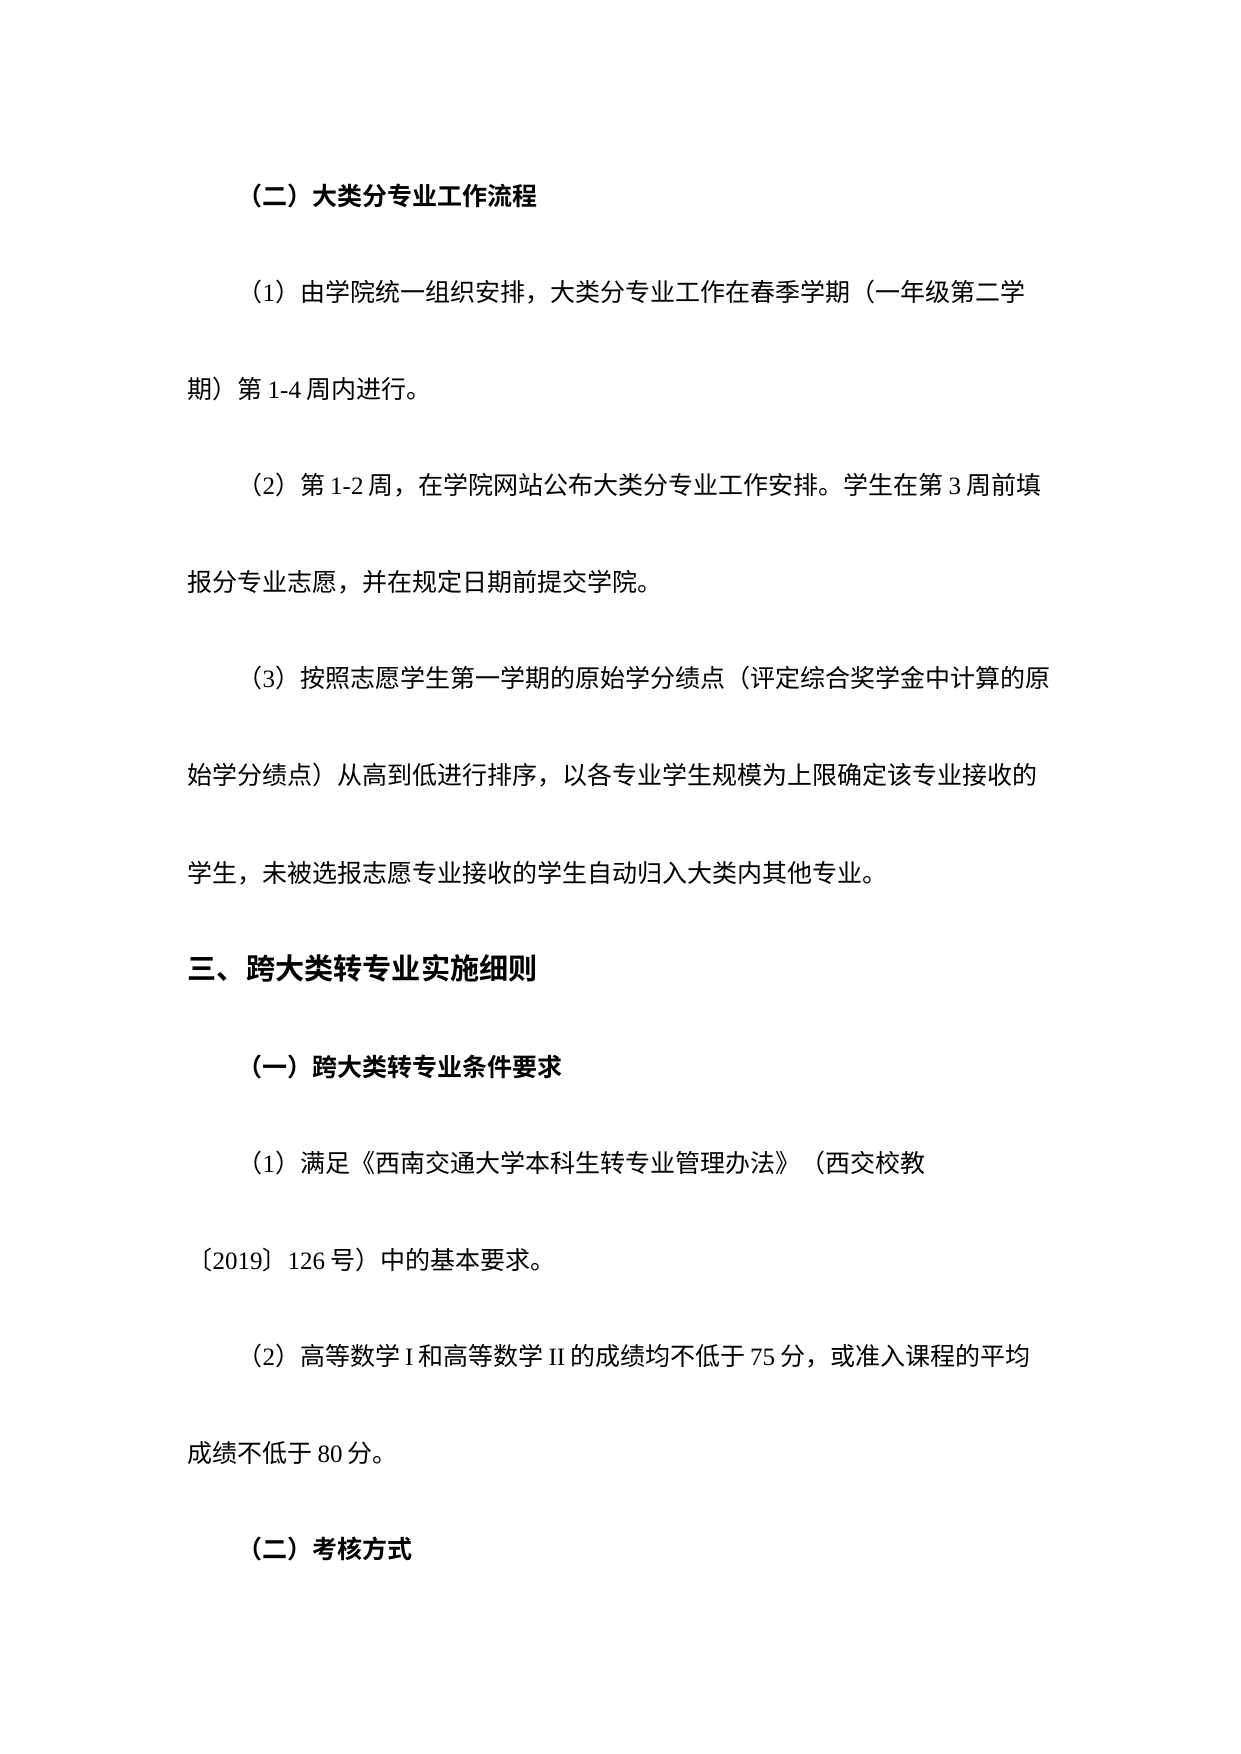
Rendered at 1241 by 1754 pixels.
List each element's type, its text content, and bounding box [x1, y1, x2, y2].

text （二）考核方式 [187, 1515, 1053, 1580]
text （一）跨大类转专业条件要求 [187, 1033, 1053, 1098]
text （二）大类分专业工作流程 [187, 162, 1053, 227]
text （1）满足《西南交通大学本科生转专业管理办法》（西交校教〔2019〕126号）中的基本要求。 [187, 1129, 1053, 1291]
text （2）第1-2周，在学院网站公布大类分专业工作安排。学生在第3周前填报分专业志愿，并在规定日期前提交学院。 [187, 451, 1053, 613]
text （3）按照志愿学生第一学期的原始学分绩点（评定综合奖学金中计算的原始学分绩点）从高到低进行排序，以各专业学生规模为上限确定该专业接收的学生，未被选报志愿专业接收的学生自动归入大类内其他专业。 [187, 644, 1053, 904]
text （2）高等数学I和高等数学II的成绩均不低于75分，或准入课程的平均成绩不低于80分。 [187, 1322, 1053, 1484]
text （1）由学院统一组织安排，大类分专业工作在春季学期（一年级第二学期）第1-4周内进行。 [187, 258, 1053, 420]
subtitle 三、跨大类转专业实施细则 [187, 934, 1053, 999]
